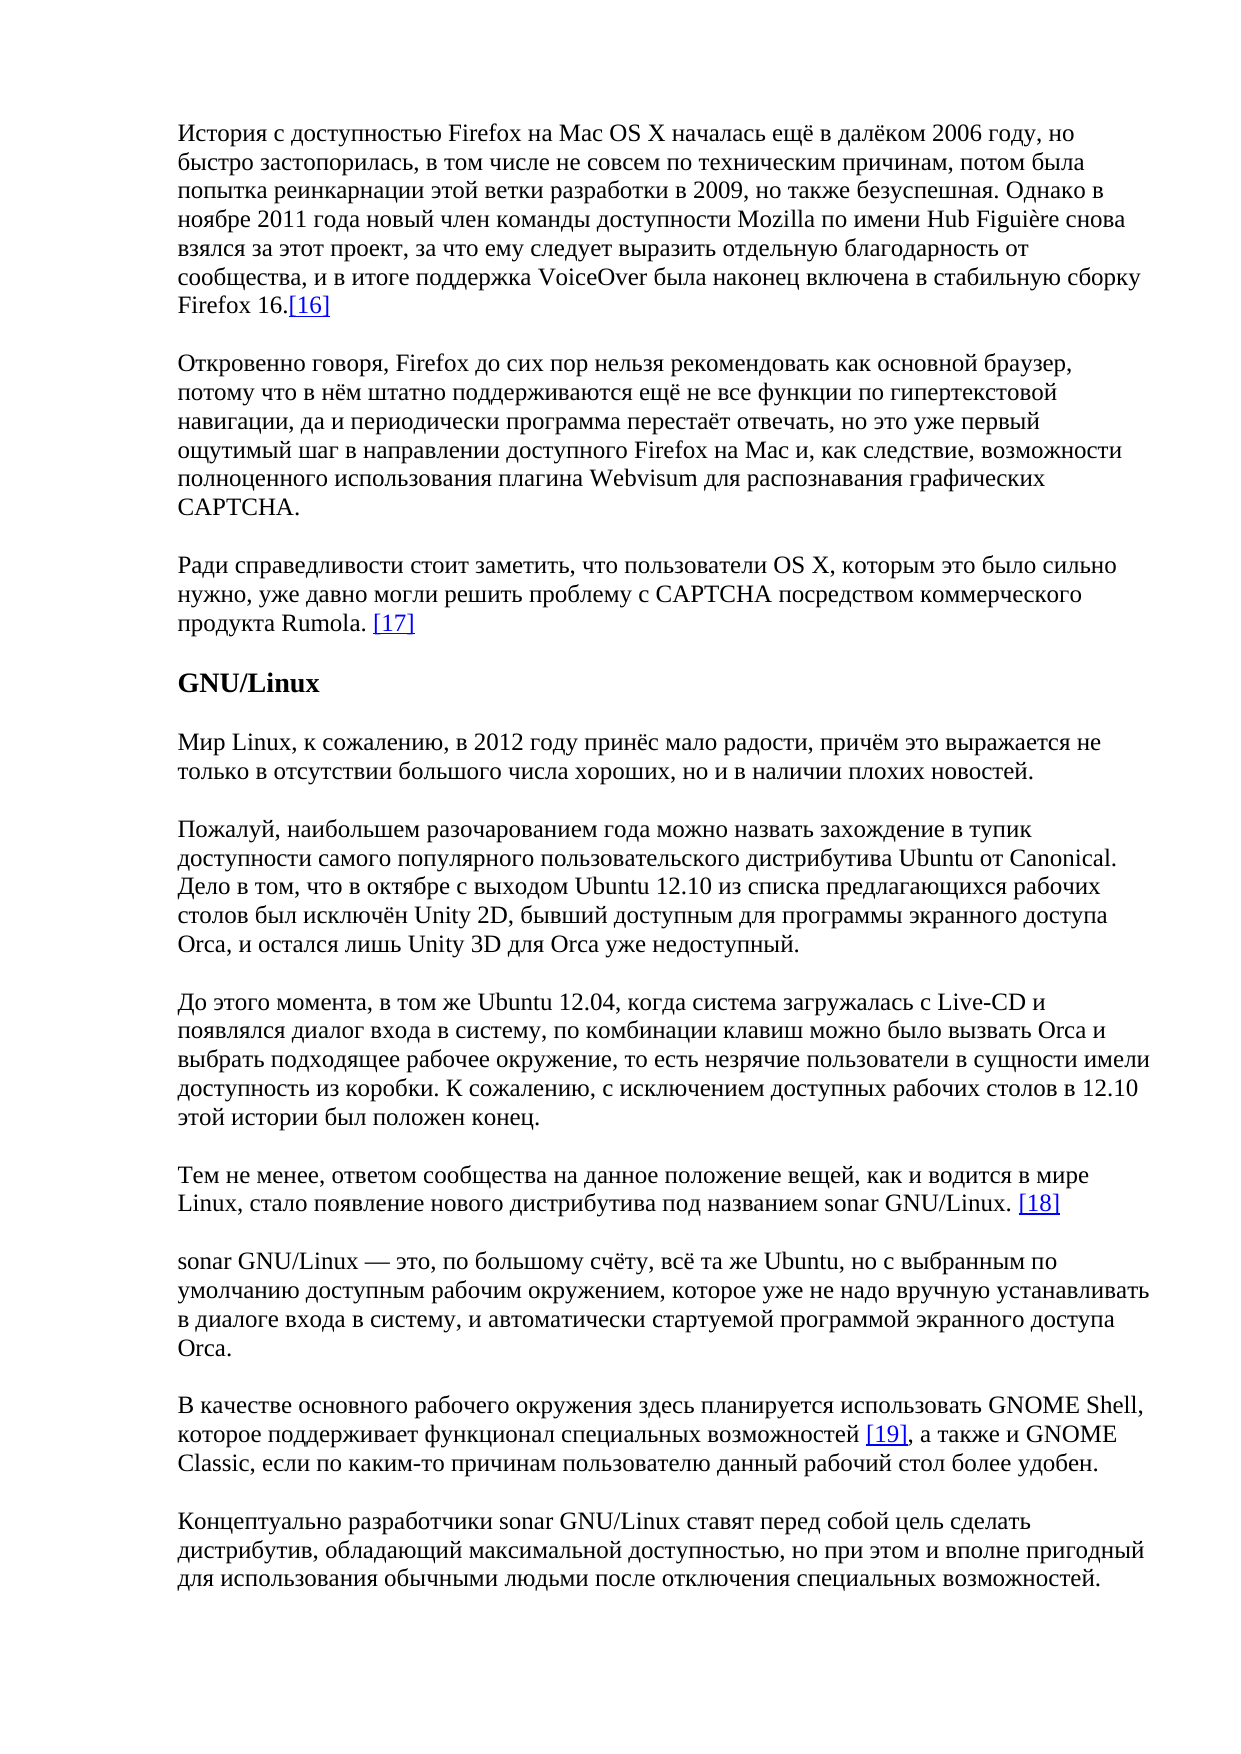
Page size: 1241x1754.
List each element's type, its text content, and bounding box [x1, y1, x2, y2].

text В качестве основного рабочего окружения здесь планируется использовать GNOME Shell, которое поддерживает функционал специальных возможностей [19], а также и GNOME Classic, если по каким-то причинам пользователю данный рабочий стол более удобен. [177, 1391, 1152, 1477]
text Ради справедливости стоит заметить, что пользователи OS X, которым это было сильно нужно, уже давно могли решить проблему с CAPTCHA посредством коммерческого продукта Rumola. [17] [177, 550, 1152, 636]
text Пожалуй, наибольшем разочарованием года можно назвать захождение в тупик доступности самого популярного пользовательского дистрибутива Ubuntu от Canonical. Дело в том, что в октябре с выходом Ubuntu 12.10 из списка предлагающихся рабочих столов был исключён Unity 2D, бывший доступным для программы экранного доступа Orca, и остался лишь Unity 3D для Orca уже недоступный. [177, 814, 1152, 958]
text До этого момента, в том же Ubuntu 12.04, когда система загружалась с Live-CD и появлялся диалог входа в систему, по комбинации клавиш можно было вызвать Orca и выбрать подходящее рабочее окружение, то есть незрячие пользователи в сущности имели доступность из коробки. К сожалению, с исключением доступных рабочих столов в 12.10 этой истории был положен конец. [177, 987, 1152, 1131]
text sonar GNU/Linux — это, по большому счёту, всё та же Ubuntu, но с выбранным по умолчанию доступным рабочим окружением, которое уже не надо вручную устанавливать в диалоге входа в систему, и автоматически стартуемой программой экранного доступа Orca. [177, 1246, 1152, 1361]
text Концептуально разработчики sonar GNU/Linux ставят перед собой цель сделать дистрибутив, обладающий максимальной доступностью, но при этом и вполне пригодный для использования обычными людьми после отключения специальных возможностей. [177, 1506, 1152, 1592]
text GNU/Linux [177, 666, 1152, 698]
text История с доступностью Firefox на Mac OS X началась ещё в далёком 2006 году, но быстро застопорилась, в том числе не совсем по техническим причинам, потом была попытка реинкарнации этой ветки разработки в 2009, но также безуспешная. Однако в ноябре 2011 года новый член команды доступности Mozilla по имени Hub Figuière снова взялся за этот проект, за что ему следует выразить отдельную благодарность от сообщества, и в итоге поддержка VoiceOver была наконец включена в стабильную сборку Firefox 16.[16] [177, 118, 1152, 319]
text Откровенно говоря, Firefox до сих пор нельзя рекомендовать как основной браузер, потому что в нём штатно поддерживаются ещё не все функции по гипертекстовой навигации, да и периодически программа перестаёт отвечать, но это уже первый ощутимый шаг в направлении доступного Firefox на Mac и, как следствие, возможности полноценного использования плагина Webvisum для распознавания графических CAPTCHA. [177, 348, 1152, 521]
text Тем не менее, ответом сообщества на данное положение вещей, как и водится в мире Linux, стало появление нового дистрибутива под названием sonar GNU/Linux. [18] [177, 1160, 1152, 1217]
text Мир Linux, к сожалению, в 2012 году принёс мало радости, причём это выражается не только в отсутствии большого числа хороших, но и в наличии плохих новостей. [177, 727, 1152, 785]
